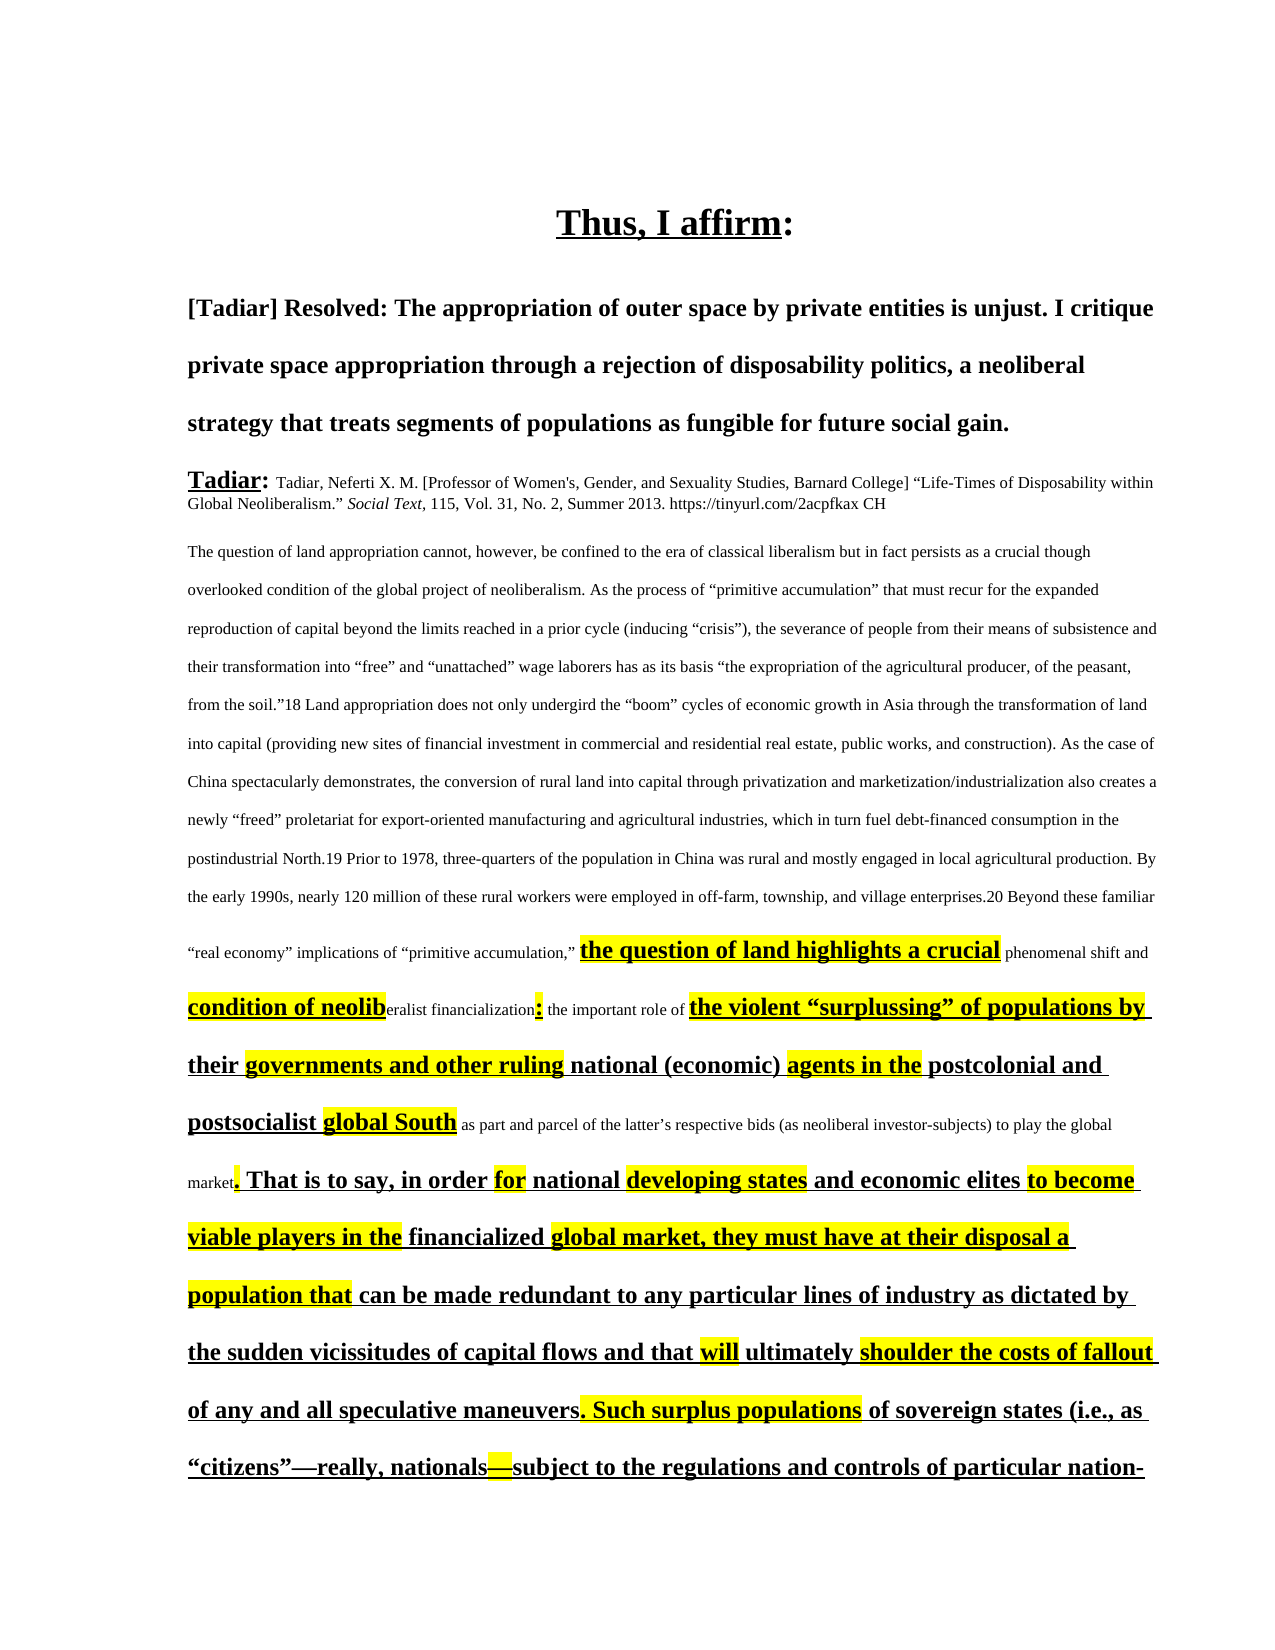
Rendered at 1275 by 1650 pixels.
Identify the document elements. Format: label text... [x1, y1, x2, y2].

subtitle [Tadiar] Resolved: The appropriation of outer space by private entities is unjust. I critique private space appropriation through a rejection of disposability politics, a neoliberal strategy that treats segments of populations as fungible for future social gain. [187, 293, 1162, 436]
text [187, 542, 1162, 1481]
subtitle Thus, I affirm: [187, 200, 1162, 243]
text Tadiar: Tadiar, Neferti X. M. [Professor of Women's, Gender, and Sexuality Studies, Barnard College] “Life-Times of Disposability within Global Neoliberalism.” Social Text, 115, Vol. 31, No. 2, Summer 2013. https://tinyurl.com/2acpfkax CH [187, 465, 1162, 513]
